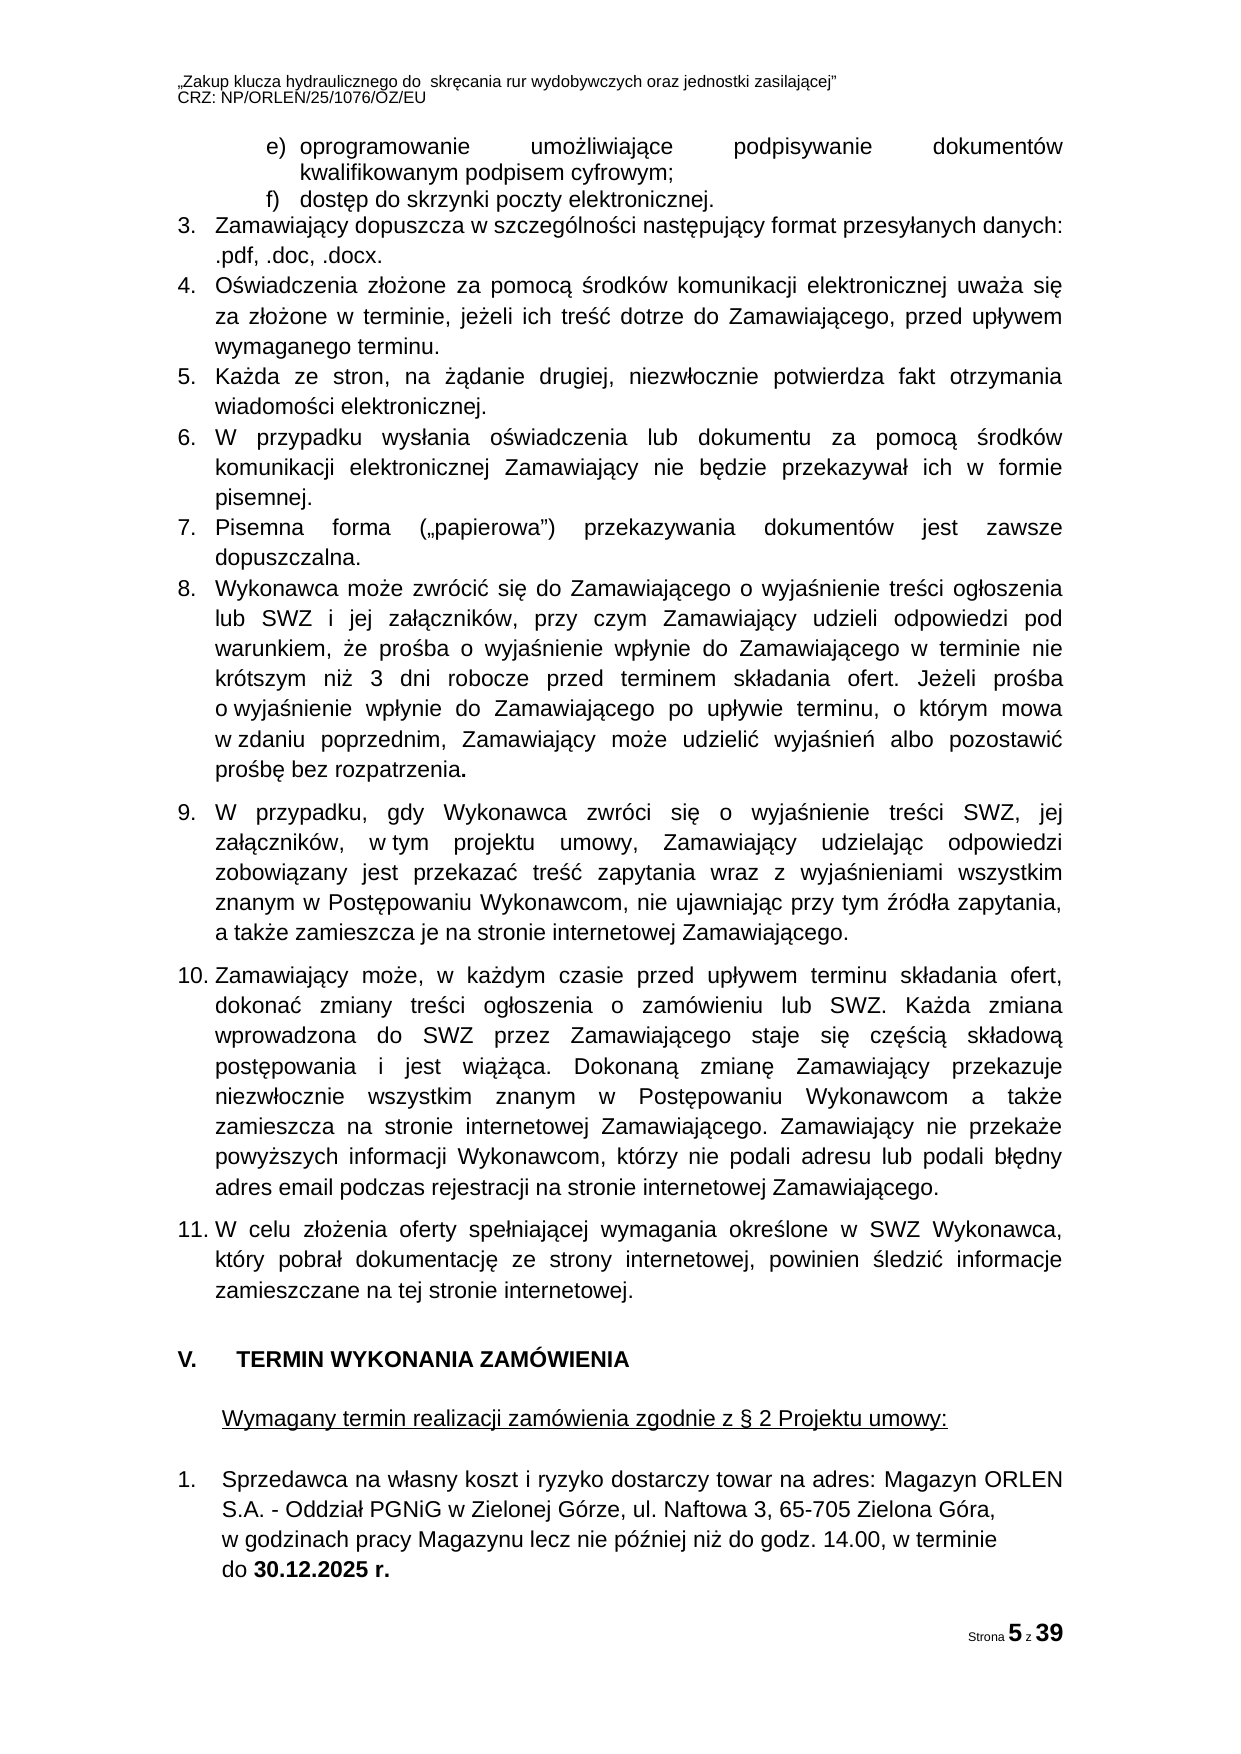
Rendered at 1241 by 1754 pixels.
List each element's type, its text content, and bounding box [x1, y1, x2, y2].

list Pisemna forma („papierowa”) przekazywania dokumentów jest zawsze dopuszczalna. [177, 514, 1063, 571]
list W przypadku, gdy Wykonawca zwróci się o wyjaśnienie treści SWZ, jej załączników, w tym projektu umowy, Zamawiający udzielając odpowiedzi zobowiązany jest przekazać treść zapytania wraz z wyjaśnieniami wszystkim znanym w Postępowaniu Wykonawcom, nie ujawniając przy tym źródła zapytania, a także zamieszcza je na stronie internetowej Zamawiającego. [177, 798, 1063, 946]
subtitle V. TERMIN WYKONANIA ZAMÓWIENIA [177, 1346, 1063, 1372]
text w godzinach pracy Magazynu lecz nie później niż do godz. 14.00, w terminie [222, 1526, 1063, 1552]
list Wykonawca może zwrócić się do Zamawiającego o wyjaśnienie treści ogłoszenia lub SWZ i jej załączników, przy czym Zamawiający udzieli odpowiedzi pod warunkiem, że prośba o wyjaśnienie wpłynie do Zamawiającego w terminie nie krótszym niż 3 dni robocze przed terminem składania ofert. Jeżeli prośba o wyjaśnienie wpłynie do Zamawiającego po upływie terminu, o którym mowa w zdaniu poprzednim, Zamawiający może udzielić wyjaśnień albo pozostawić prośbę bez rozpatrzenia. [177, 574, 1063, 782]
list Oświadczenia złożone za pomocą środków komunikacji elektronicznej uważa się za złożone w terminie, jeżeli ich treść dotrze do Zamawiającego, przed upływem wymaganego terminu. [177, 272, 1063, 359]
list Sprzedawca na własny koszt i ryzyko dostarczy towar na adres: Magazyn ORLEN S.A. - Oddział PGNiG w Zielonej Górze, ul. Naftowa 3, 65-705 Zielona Góra, [177, 1466, 1063, 1522]
text Wymagany termin realizacji zamówienia zgodnie z § 2 Projektu umowy: [222, 1405, 1063, 1432]
list Każda ze stron, na żądanie drugiej, niezwłocznie potwierdza fakt otrzymania wiadomości elektronicznej. [177, 363, 1063, 419]
text do 30.12.2025 r. [222, 1556, 1063, 1583]
list Zamawiający dopuszcza w szczególności następujący format przesyłanych danych: .pdf, .doc, .docx. [177, 212, 1063, 268]
list W celu złożenia oferty spełniającej wymagania określone w SWZ Wykonawca, który pobrał dokumentację ze strony internetowej, powinien śledzić informacje zamieszczane na tej stronie internetowej. [177, 1216, 1063, 1303]
list dostęp do skrzynki poczty elektronicznej. [266, 186, 1063, 212]
list Zamawiający może, w każdym czasie przed upływem terminu składania ofert, dokonać zmiany treści ogłoszenia o zamówieniu lub SWZ. Każda zmiana wprowadzona do SWZ przez Zamawiającego staje się częścią składową postępowania i jest wiążąca. Dokonaną zmianę Zamawiający przekazuje niezwłocznie wszystkim znanym w Postępowaniu Wykonawcom a także zamieszcza na stronie internetowej Zamawiającego. Zamawiający nie przekaże powyższych informacji Wykonawcom, którzy nie podali adresu lub podali błędny adres email podczas rejestracji na stronie internetowej Zamawiającego. [177, 962, 1063, 1200]
list W przypadku wysłania oświadczenia lub dokumentu za pomocą środków komunikacji elektronicznej Zamawiający nie będzie przekazywał ich w formie pisemnej. [177, 423, 1063, 510]
list oprogramowanie umożliwiające podpisywanie dokumentów kwalifikowanym podpisem cyfrowym; [266, 133, 1063, 186]
